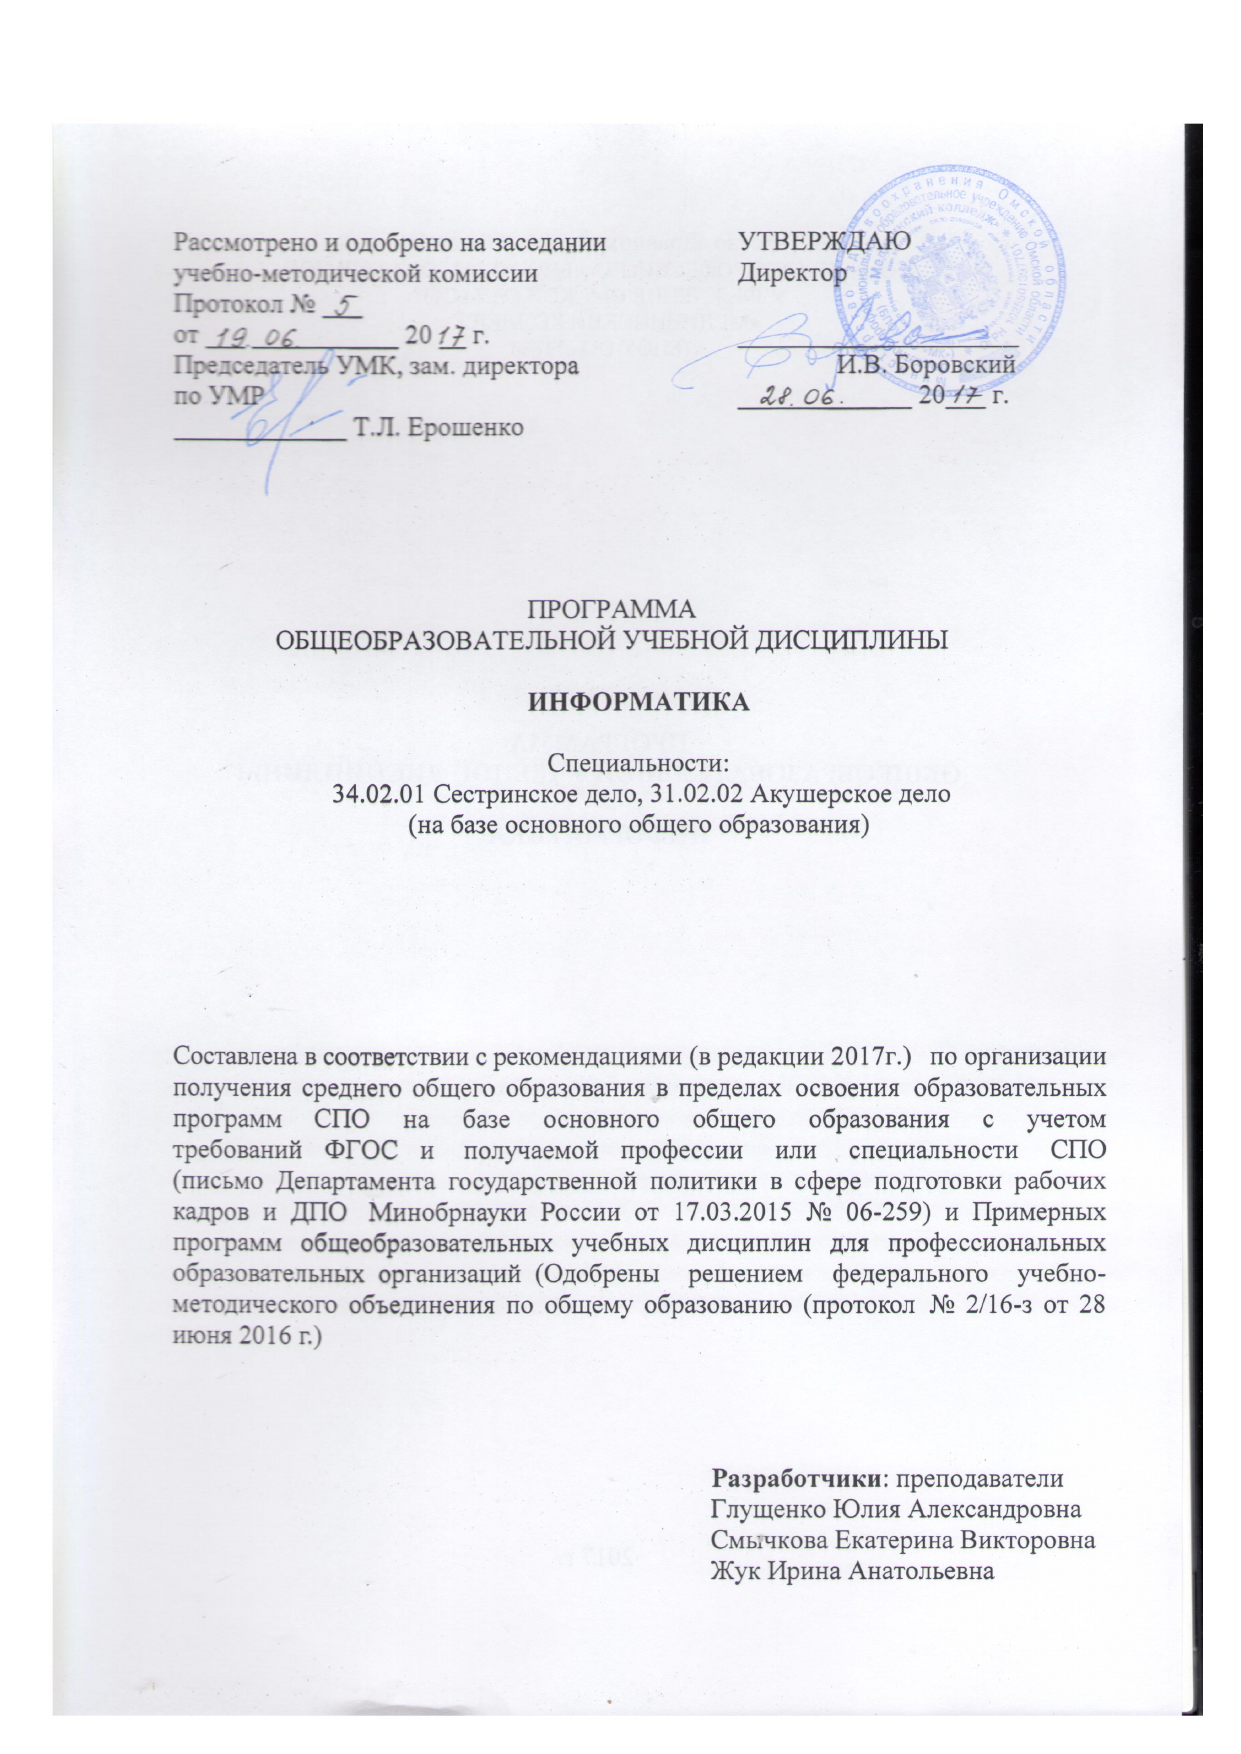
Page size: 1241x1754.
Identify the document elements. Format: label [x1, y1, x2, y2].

picture [42, 118, 1209, 1721]
